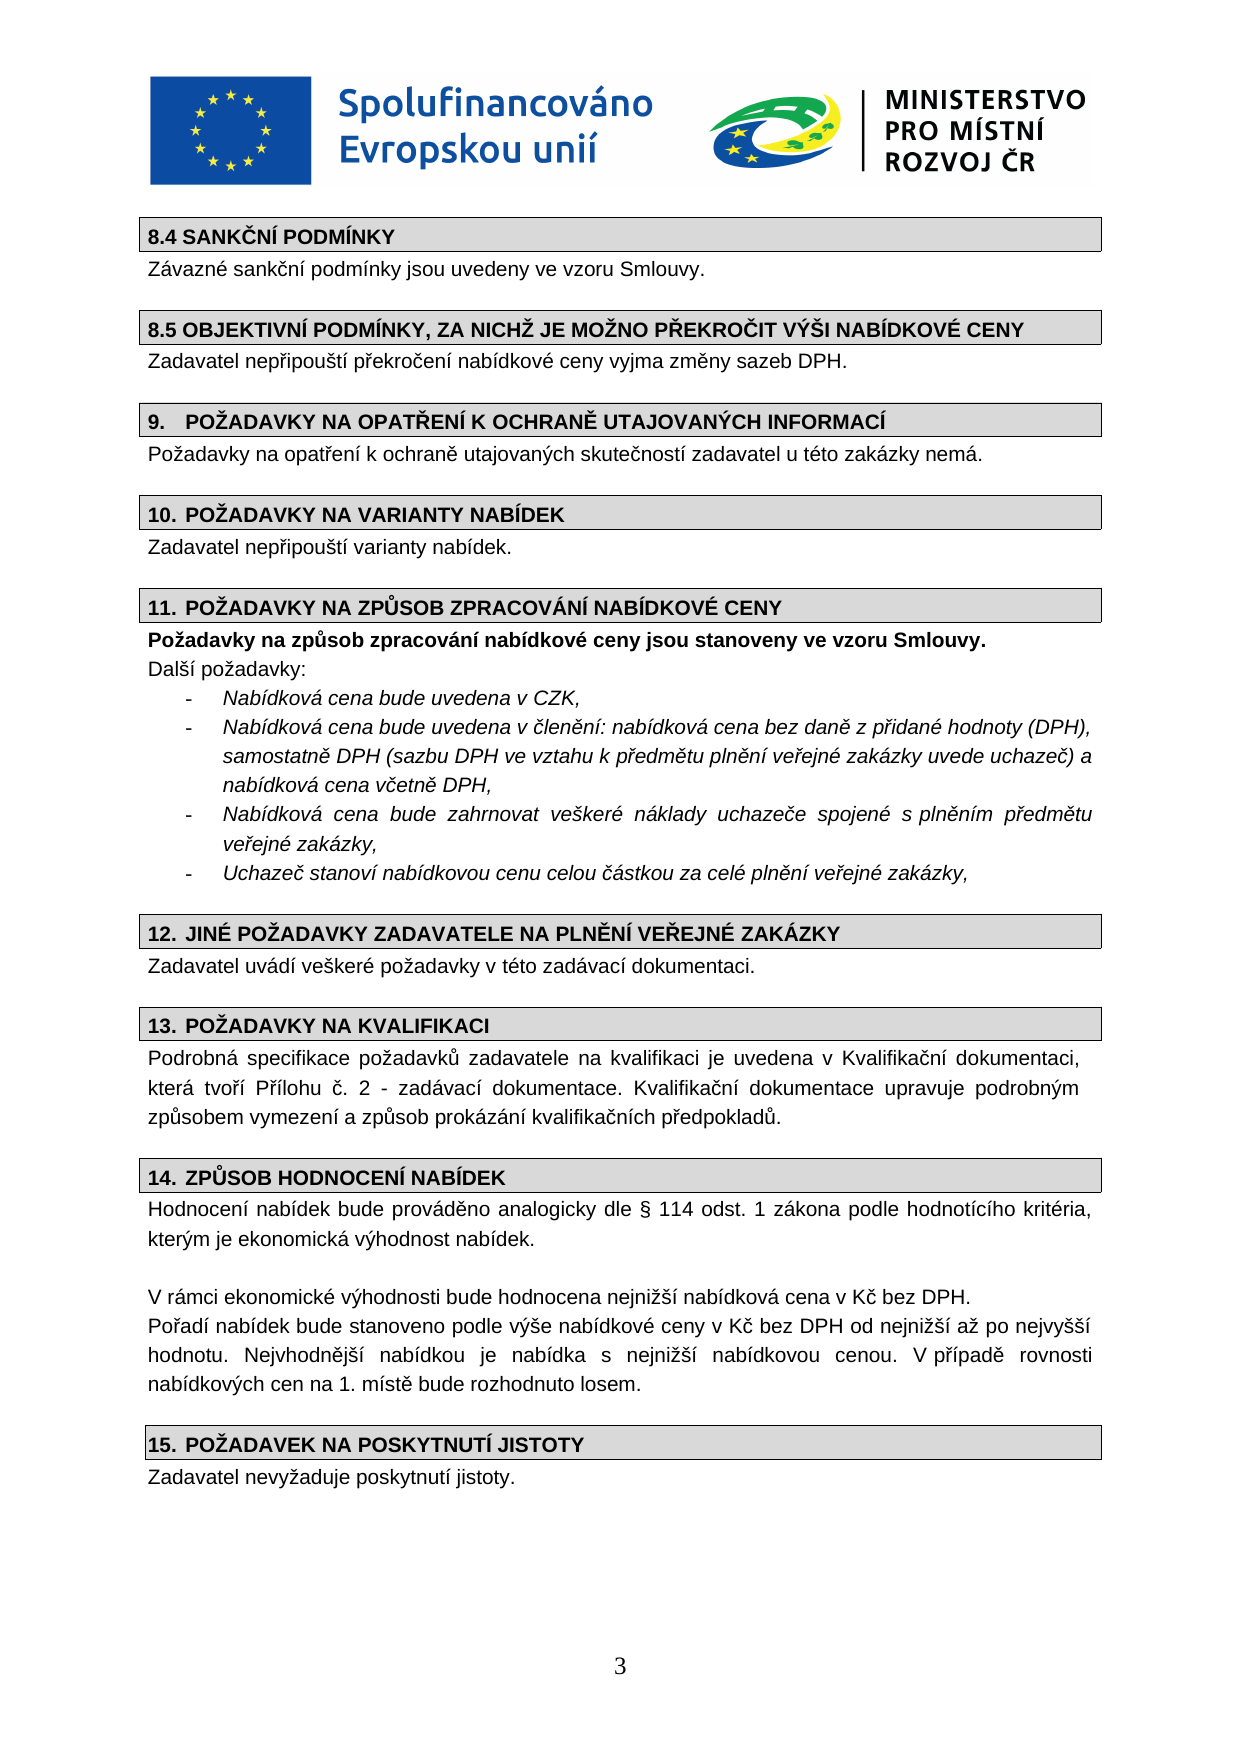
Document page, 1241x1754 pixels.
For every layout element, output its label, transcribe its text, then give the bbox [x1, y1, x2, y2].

text Zadavatel nevyžaduje poskytnutí jistoty. [148, 1460, 1081, 1489]
list Požadavky na způsob zpracování nabídkové ceny [140, 589, 1101, 622]
list ZPŮSOB HODNOCENÍ NABÍDEK [140, 1159, 1101, 1192]
text 8.4 SANKČNÍ podmínky [140, 218, 1101, 251]
list Požadavky na varianty nabídek [140, 496, 1101, 529]
text Pořadí nabídek bude stanoveno podle výše nabídkové ceny v Kč bez DPH od nejnižší až po nejvyšší hodnotu. Nejvhodnější nabídkou je nabídka s nejnižší nabídkovou cenou. V případě rovnosti nabídkových cen na 1. místě bude rozhodnuto losem. [148, 1309, 1092, 1396]
text Další požadavky: [148, 651, 1092, 681]
list požadavky na opatření k ochraně utajovaných informací [140, 404, 1101, 436]
text Požadavky na opatření k ochraně utajovaných skutečností zadavatel u této zakázky nemá. [148, 437, 1092, 466]
text Podrobná specifikace požadavků zadavatele na kvalifikaci je uvedena v Kvalifikační dokumentaci, která tvoří Přílohu č. 2 - zadávací dokumentace. Kvalifikační dokumentace upravuje podrobným způsobem vymezení a způsob prokázání kvalifikačních předpokladů. [148, 1041, 1081, 1128]
list Nabídková cena bude uvedena v CZK, [185, 681, 1092, 710]
list POŽADAVEK NA POSKYTNUTÍ JISTOTY [146, 1426, 1101, 1459]
text Zadavatel nepřipouští varianty nabídek. [148, 530, 1092, 559]
list Nabídková cena bude zahrnovat veškeré náklady uchazeče spojené s plněním předmětu veřejné zakázky, [185, 797, 1092, 856]
list Požadavky na způsob zpracování nabídkové ceny jsou stanoveny ve vzoru Smlouvy. [148, 623, 1092, 651]
list JINÉ POŽADAVKY ZADAVATELE NA PLNĚNÍ VEŘEJNÉ ZAKÁZKY [140, 915, 1101, 948]
text V rámci ekonomické výhodnosti bude hodnocena nejnižší nabídková cena v Kč bez DPH. [148, 1279, 1092, 1309]
list Nabídková cena bude uvedena v členění: nabídková cena bez daně z přidané hodnoty (DPH), samostatně DPH (sazbu DPH ve vztahu k předmětu plnění veřejné zakázky uvede uchazeč) a nabídková cena včetně DPH, [185, 710, 1092, 797]
list Uchazeč stanoví nabídkovou cenu celou částkou za celé plnění veřejné zakázky, [185, 856, 1092, 885]
list POŽADAVKY NA KVALIFIKACI [140, 1008, 1101, 1040]
text Hodnocení nabídek bude prováděno analogicky dle § 114 odst. 1 zákona podle hodnotícího kritéria, kterým je ekonomická výhodnost nabídek. [148, 1193, 1092, 1250]
text Závazné sankční podmínky jsou uvedeny ve vzoru Smlouvy. [148, 252, 1092, 281]
text 8.5 OBJEKTIVNÍ podmínky, za nichž je možno překročit výši nabídkové ceny [140, 311, 1101, 344]
text Zadavatel nepřipouští překročení nabídkové ceny vyjma změny sazeb DPH. [148, 345, 1092, 373]
picture [147, 73, 1093, 188]
list Zadavatel uvádí veškeré požadavky v této zadávací dokumentaci. [148, 949, 1092, 977]
